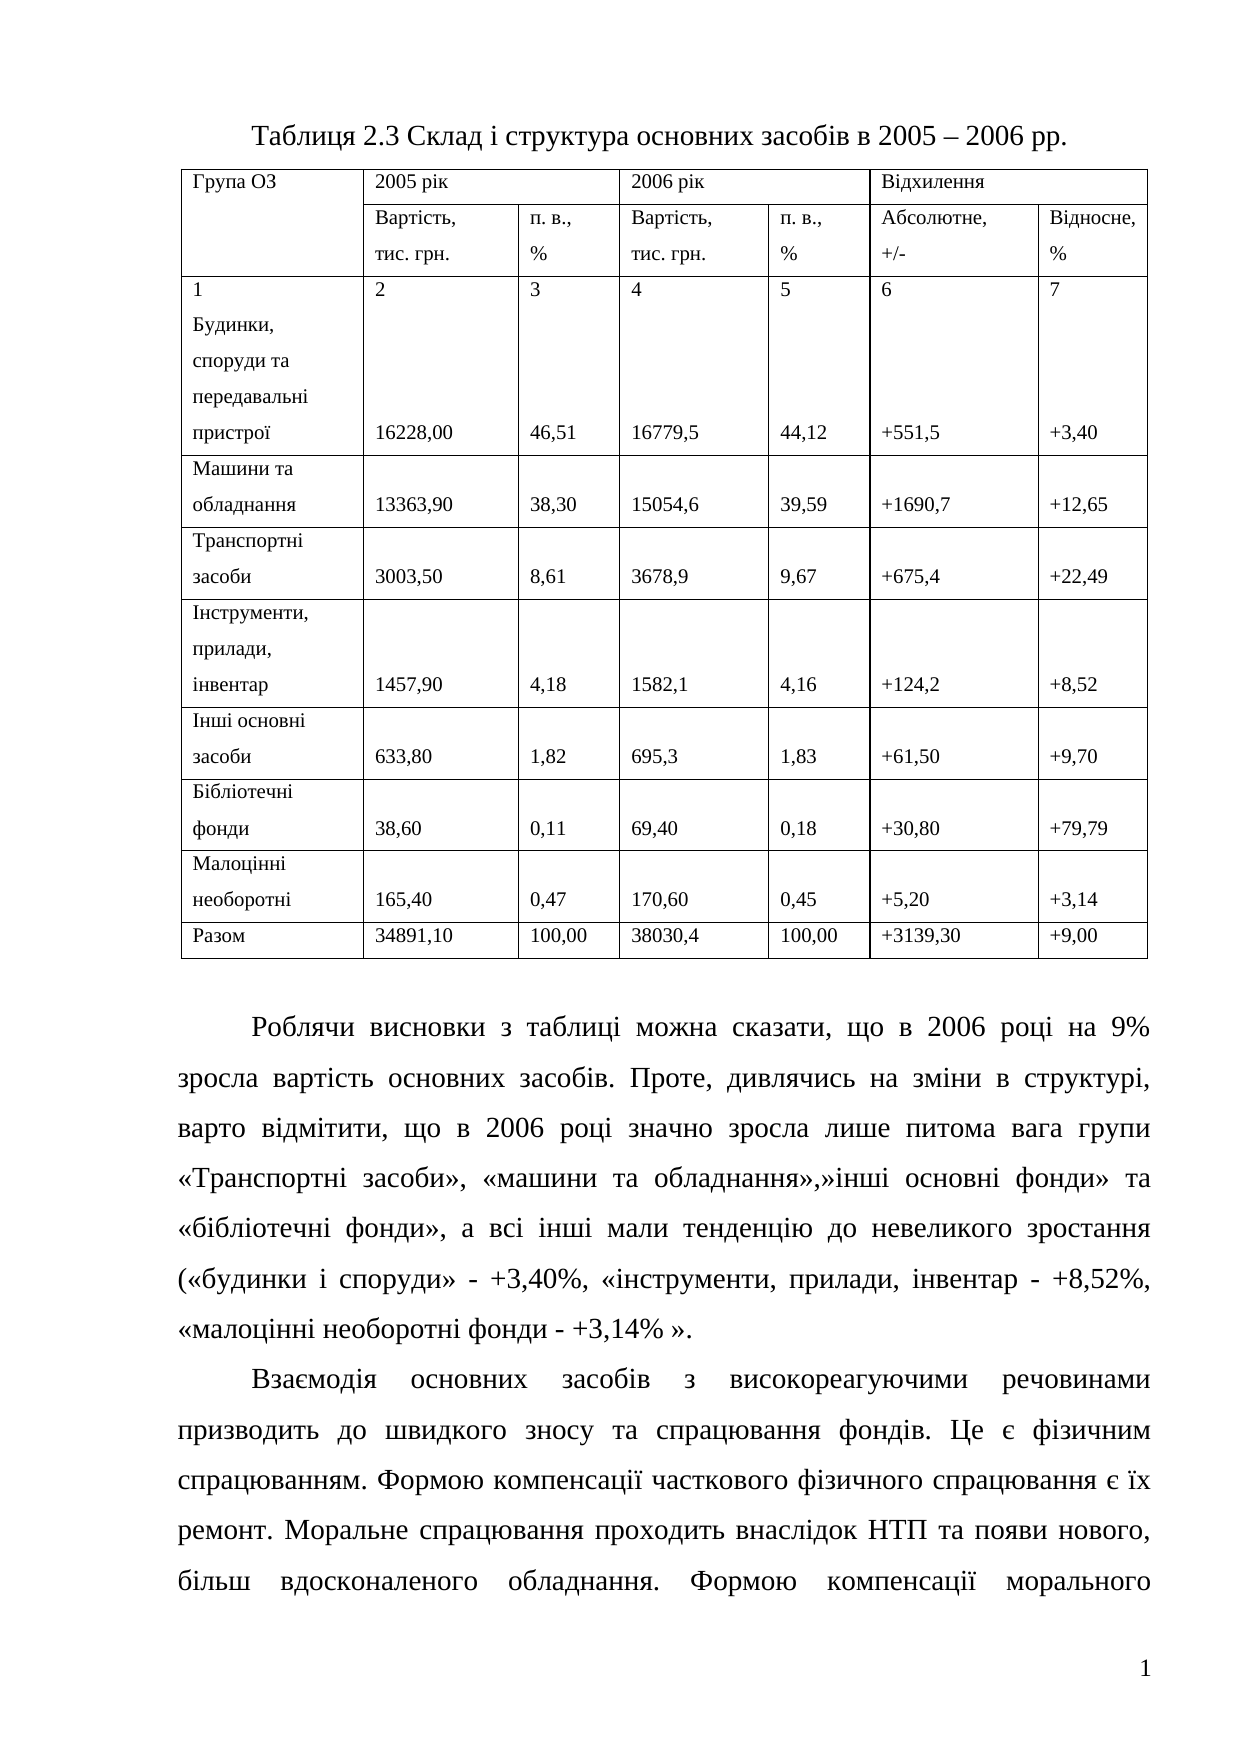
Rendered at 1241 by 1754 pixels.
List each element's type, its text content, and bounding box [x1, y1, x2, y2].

table_cell 170,60 [620, 851, 768, 922]
table_cell +9,00 [1039, 923, 1147, 958]
table_cell +124,2 [871, 600, 1038, 707]
table_cell 0,47 [519, 851, 619, 922]
table_cell 165,40 [364, 851, 518, 922]
table_cell 16779,5 [620, 312, 768, 455]
table_cell 695,3 [620, 708, 768, 778]
table_cell Відносне, % [1039, 205, 1147, 276]
table_cell Інші основні засоби [182, 708, 363, 778]
table_cell 1,83 [769, 708, 869, 778]
table_header 2005 рік [364, 170, 619, 204]
table_header 2006 рік [620, 170, 869, 204]
table_cell +79,79 [1039, 780, 1147, 850]
table_cell 3003,50 [364, 528, 518, 599]
table_header Група ОЗ [182, 170, 363, 276]
table_cell +12,65 [1039, 456, 1147, 527]
table_cell +30,80 [871, 780, 1038, 850]
table_cell Разом [182, 923, 363, 958]
table_cell Вартість, тис. грн. [364, 205, 518, 276]
table_cell Вартість, тис. грн. [620, 205, 768, 276]
table_cell 15054,6 [620, 456, 768, 527]
table_cell 0,45 [769, 851, 869, 922]
table_cell 39,59 [769, 456, 869, 527]
table_cell Інструменти, прилади, інвентар [182, 600, 363, 707]
table_cell +3,40 [1039, 312, 1147, 455]
table_cell 4,18 [519, 600, 619, 707]
table_cell 46,51 [519, 312, 619, 455]
table_cell 1457,90 [364, 600, 518, 707]
table_cell Малоцінні необоротні [182, 851, 363, 922]
table_cell +61,50 [871, 708, 1038, 778]
table_cell 34891,10 [364, 923, 518, 958]
table_cell 13363,90 [364, 456, 518, 527]
table_cell 0,11 [519, 780, 619, 850]
table_cell 2 [364, 277, 518, 312]
table_cell 69,40 [620, 780, 768, 850]
table_cell 44,12 [769, 312, 869, 455]
table_cell 1582,1 [620, 600, 768, 707]
table_header Відхилення [871, 170, 1147, 204]
table_cell 6 [871, 277, 1038, 312]
table_cell Абсолютне, +/- [871, 205, 1038, 276]
table_cell Бібліотечні фонди [182, 780, 363, 850]
table_cell 4,16 [769, 600, 869, 707]
table_cell +9,70 [1039, 708, 1147, 778]
text Таблиця 2.3 Склад і структура основних засобів в 2005 – 2006 рр. [177, 118, 1152, 152]
table_cell +1690,7 [871, 456, 1038, 527]
text Роблячи висновки з таблиці можна сказати, що в 2006 році на 9% зросла вартість основних засобів. Проте, дивлячись на зміни в структурі, варто відмітити, що в 2006 році значно зросла лише питома вага групи «Транспортні засоби», «машини та обладнання»,»інші основні фонди» та «бібліотечні фонди», а всі інші мали тенденцію до невеликого зростання («будинки і споруди» - +3,40%, «інструменти, прилади, інвентар - +8,52%, «малоцінні необоротні фонди - +3,14% ». [177, 1009, 1152, 1345]
table_cell 1 [182, 277, 363, 312]
table_cell 4 [620, 277, 768, 312]
table_cell п. в., % [519, 205, 619, 276]
table_cell Транспортні засоби [182, 528, 363, 599]
table_cell 38,60 [364, 780, 518, 850]
table_cell +5,20 [871, 851, 1038, 922]
table_cell 100,00 [769, 923, 869, 958]
table_cell +8,52 [1039, 600, 1147, 707]
table_cell +3,14 [1039, 851, 1147, 922]
table_cell 7 [1039, 277, 1147, 312]
table_cell 38030,4 [620, 923, 768, 958]
table_cell 5 [769, 277, 869, 312]
table_cell +22,49 [1039, 528, 1147, 599]
table_cell 633,80 [364, 708, 518, 778]
table_cell 8,61 [519, 528, 619, 599]
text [177, 1362, 1152, 1596]
table_cell +675,4 [871, 528, 1038, 599]
table_cell 1,82 [519, 708, 619, 778]
table_cell 16228,00 [364, 312, 518, 455]
table_cell +3139,30 [871, 923, 1038, 958]
table_cell 38,30 [519, 456, 619, 527]
table_cell 3 [519, 277, 619, 312]
table_cell 9,67 [769, 528, 869, 599]
table_cell п. в., % [769, 205, 869, 276]
table_cell Машини та обладнання [182, 456, 363, 527]
table_cell 0,18 [769, 780, 869, 850]
table_cell 3678,9 [620, 528, 768, 599]
table_cell 100,00 [519, 923, 619, 958]
table_cell +551,5 [871, 312, 1038, 455]
table_cell Будинки, споруди та передавальні пристрої [182, 312, 363, 455]
